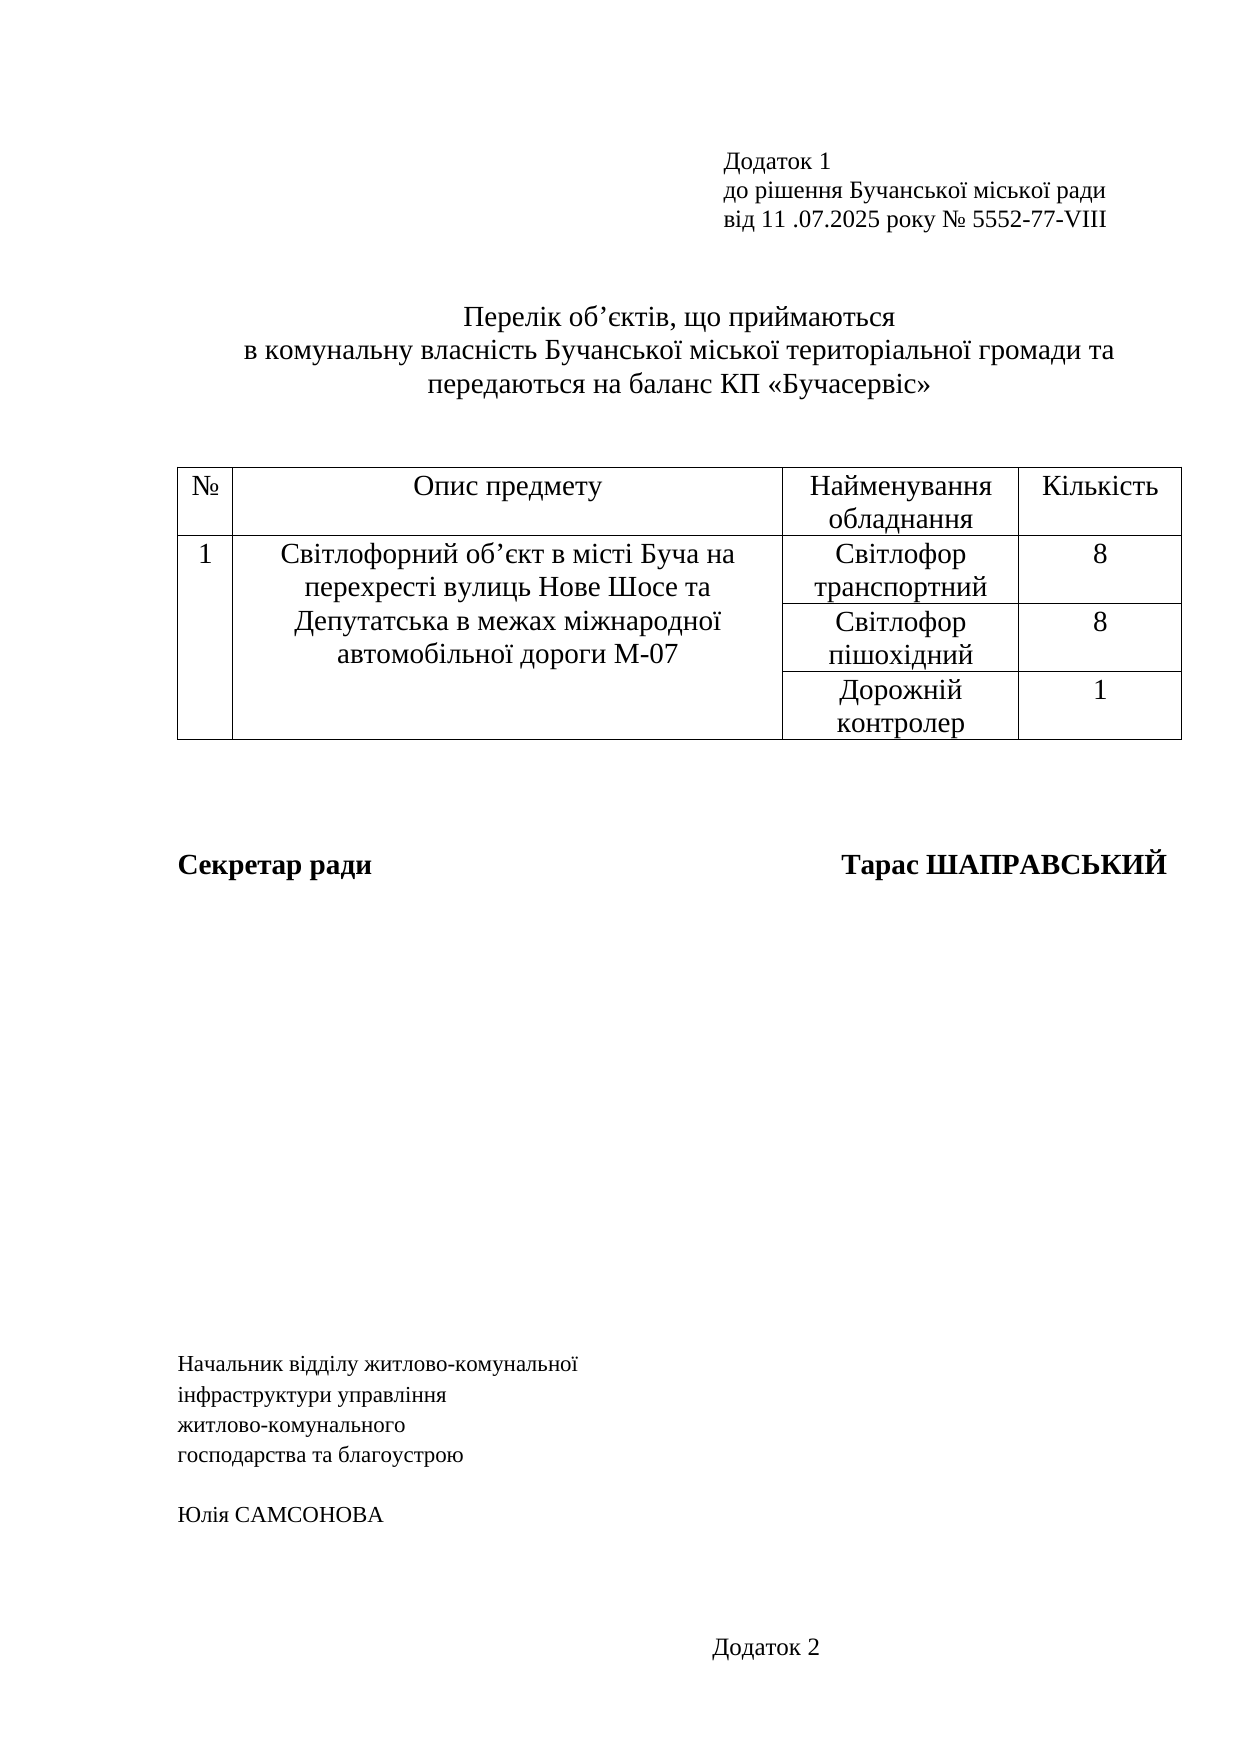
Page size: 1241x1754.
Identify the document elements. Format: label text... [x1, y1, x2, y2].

text інфраструктури управління [177, 1381, 1181, 1407]
table_cell Світлофор транспортний [783, 536, 1018, 603]
table_header Кількість [1019, 468, 1181, 535]
table_header Опис предмету [233, 468, 782, 535]
table_cell Дорожній контролер [783, 672, 1018, 739]
table_cell Світлофорний об’єкт в місті Буча на перехресті вулиць Нове Шосе та Депутатська в межах міжнародної автомобільної дороги М-07 [233, 536, 782, 739]
table_header Найменування обладнання [783, 468, 1018, 535]
text Секретар ради Тарас ШАПРАВСЬКИЙ [177, 847, 1181, 881]
table_header № [178, 468, 232, 535]
table_cell 8 [1019, 604, 1181, 671]
text Перелік об’єктів, що приймаються [177, 299, 1181, 332]
text Додаток 2 [712, 1632, 1181, 1661]
table_header Додаток 1 до рішення Бучанської міської ради від 11 .07.2025 року № 5552-77-VIII [177, 118, 1181, 232]
table_cell 8 [1019, 536, 1181, 603]
text в комунальну власність Бучанської міської територіальної громади та передаються на баланс КП «Бучасервіс» [177, 332, 1181, 399]
table_cell 1 [178, 536, 232, 739]
text житлово-комунального [177, 1411, 1181, 1437]
text Юлія САМСОНОВА [177, 1501, 1181, 1528]
text господарства та благоустрою [177, 1441, 1181, 1467]
text Начальник відділу житлово-комунальної [177, 1350, 1181, 1377]
table_cell Світлофор пішохідний [783, 604, 1018, 671]
table_cell 1 [1019, 672, 1181, 739]
